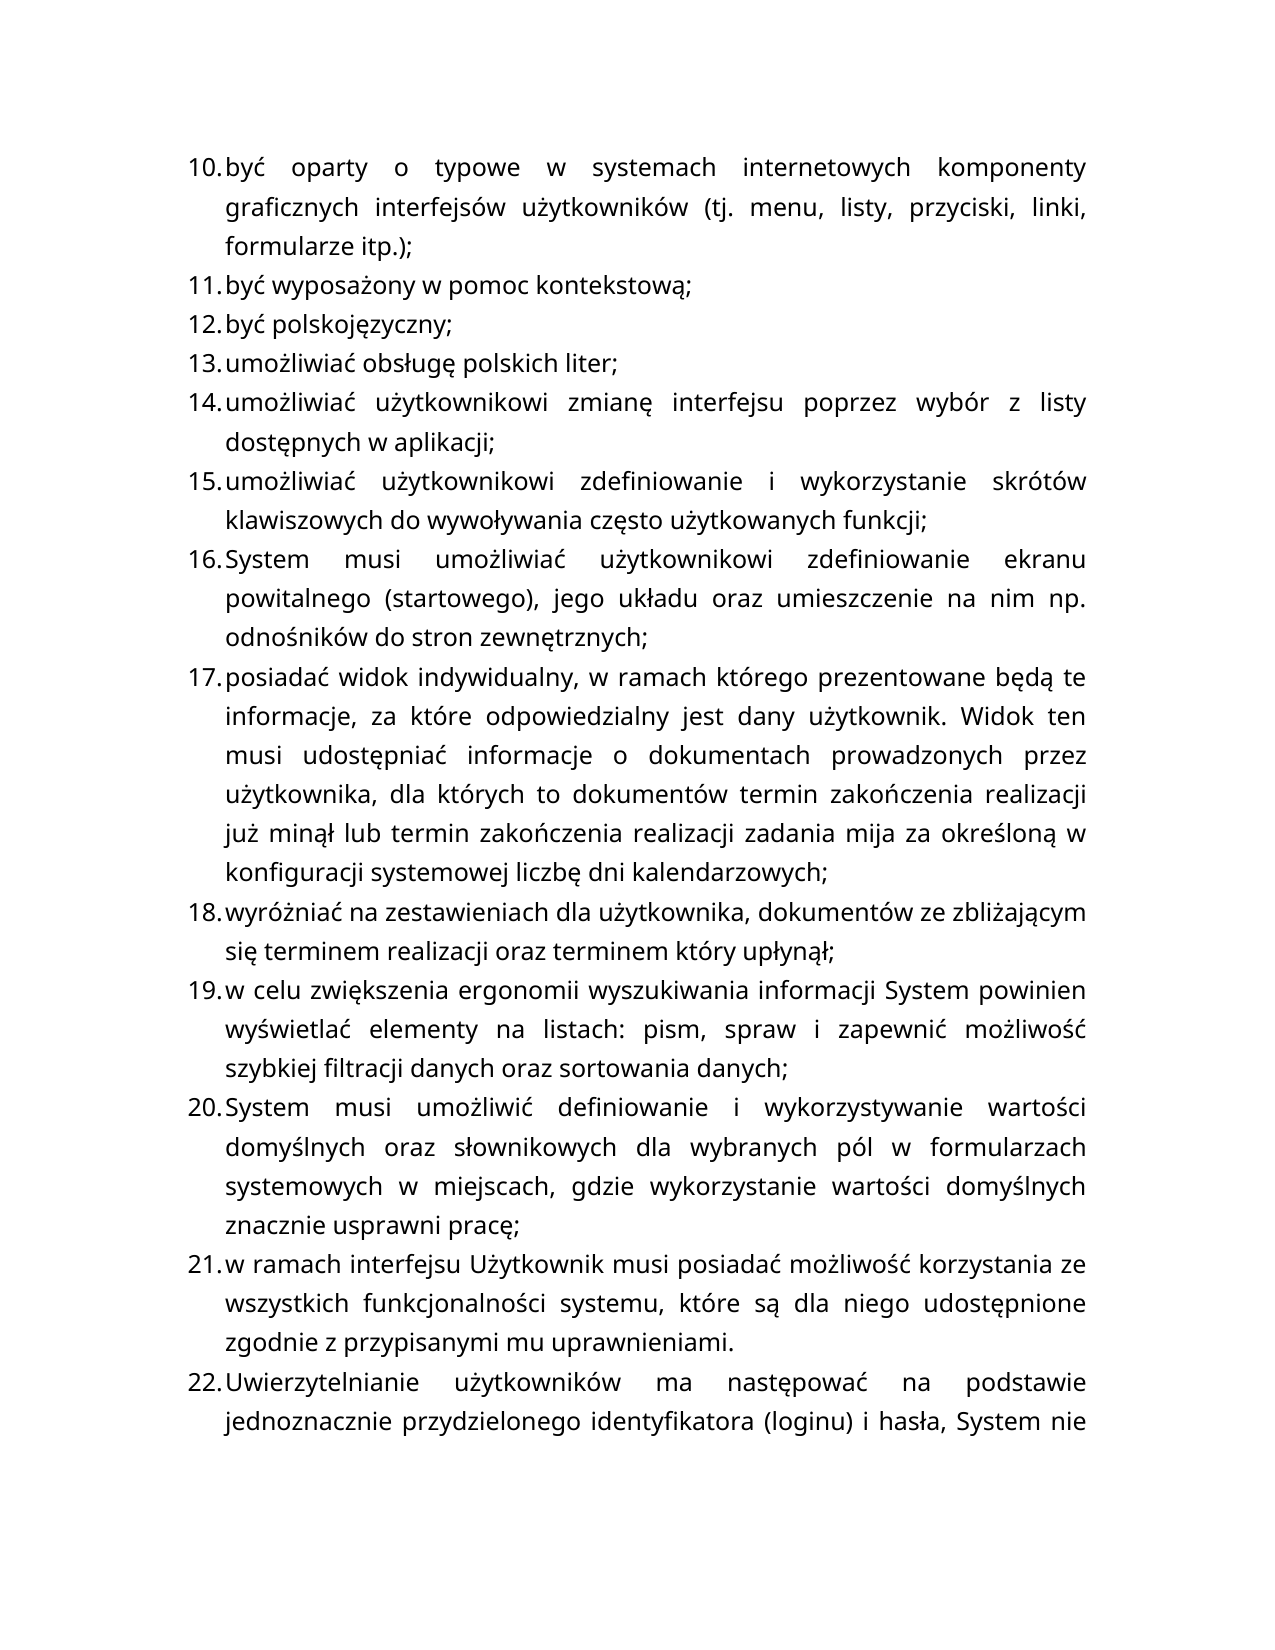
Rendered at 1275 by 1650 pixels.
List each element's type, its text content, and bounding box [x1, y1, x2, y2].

list posiadać widok indywidualny, w ramach którego prezentowane będą te informacje, za które odpowiedzialny jest dany użytkownik. Widok ten musi udostępniać informacje o dokumentach prowadzonych przez użytkownika, dla których to dokumentów termin zakończenia realizacji już minął lub termin zakończenia realizacji zadania mija za określoną w konfiguracji systemowej liczbę dni kalendarzowych; [187, 659, 1087, 889]
list umożliwiać obsługę polskich liter; [187, 346, 1087, 380]
list być oparty o typowe w systemach internetowych komponenty graficznych interfejsów użytkowników (tj. menu, listy, przyciski, linki, formularze itp.); [187, 150, 1087, 262]
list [187, 1364, 1087, 1437]
list umożliwiać użytkownikowi zmianę interfejsu poprzez wybór z listy dostępnych w aplikacji; [187, 385, 1087, 458]
list w ramach interfejsu Użytkownik musi posiadać możliwość korzystania ze wszystkich funkcjonalności systemu, które są dla niego udostępnione zgodnie z przypisanymi mu uprawnieniami. [187, 1247, 1087, 1359]
list być polskojęzyczny; [187, 307, 1087, 341]
list System musi umożliwić definiowanie i wykorzystywanie wartości domyślnych oraz słownikowych dla wybranych pól w formularzach systemowych w miejscach, gdzie wykorzystanie wartości domyślnych znacznie usprawni pracę; [187, 1090, 1087, 1242]
list umożliwiać użytkownikowi zdefiniowanie i wykorzystanie skrótów klawiszowych do wywoływania często użytkowanych funkcji; [187, 463, 1087, 537]
list być wyposażony w pomoc kontekstową; [187, 267, 1087, 302]
list wyróżniać na zestawieniach dla użytkownika, dokumentów ze zbliżającym się terminem realizacji oraz terminem który upłynął; [187, 894, 1087, 967]
list w celu zwiększenia ergonomii wyszukiwania informacji System powinien wyświetlać elementy na listach: pism, spraw i zapewnić możliwość szybkiej filtracji danych oraz sortowania danych; [187, 972, 1087, 1085]
list System musi umożliwiać użytkownikowi zdefiniowanie ekranu powitalnego (startowego), jego układu oraz umieszczenie na nim np. odnośników do stron zewnętrznych; [187, 542, 1087, 654]
